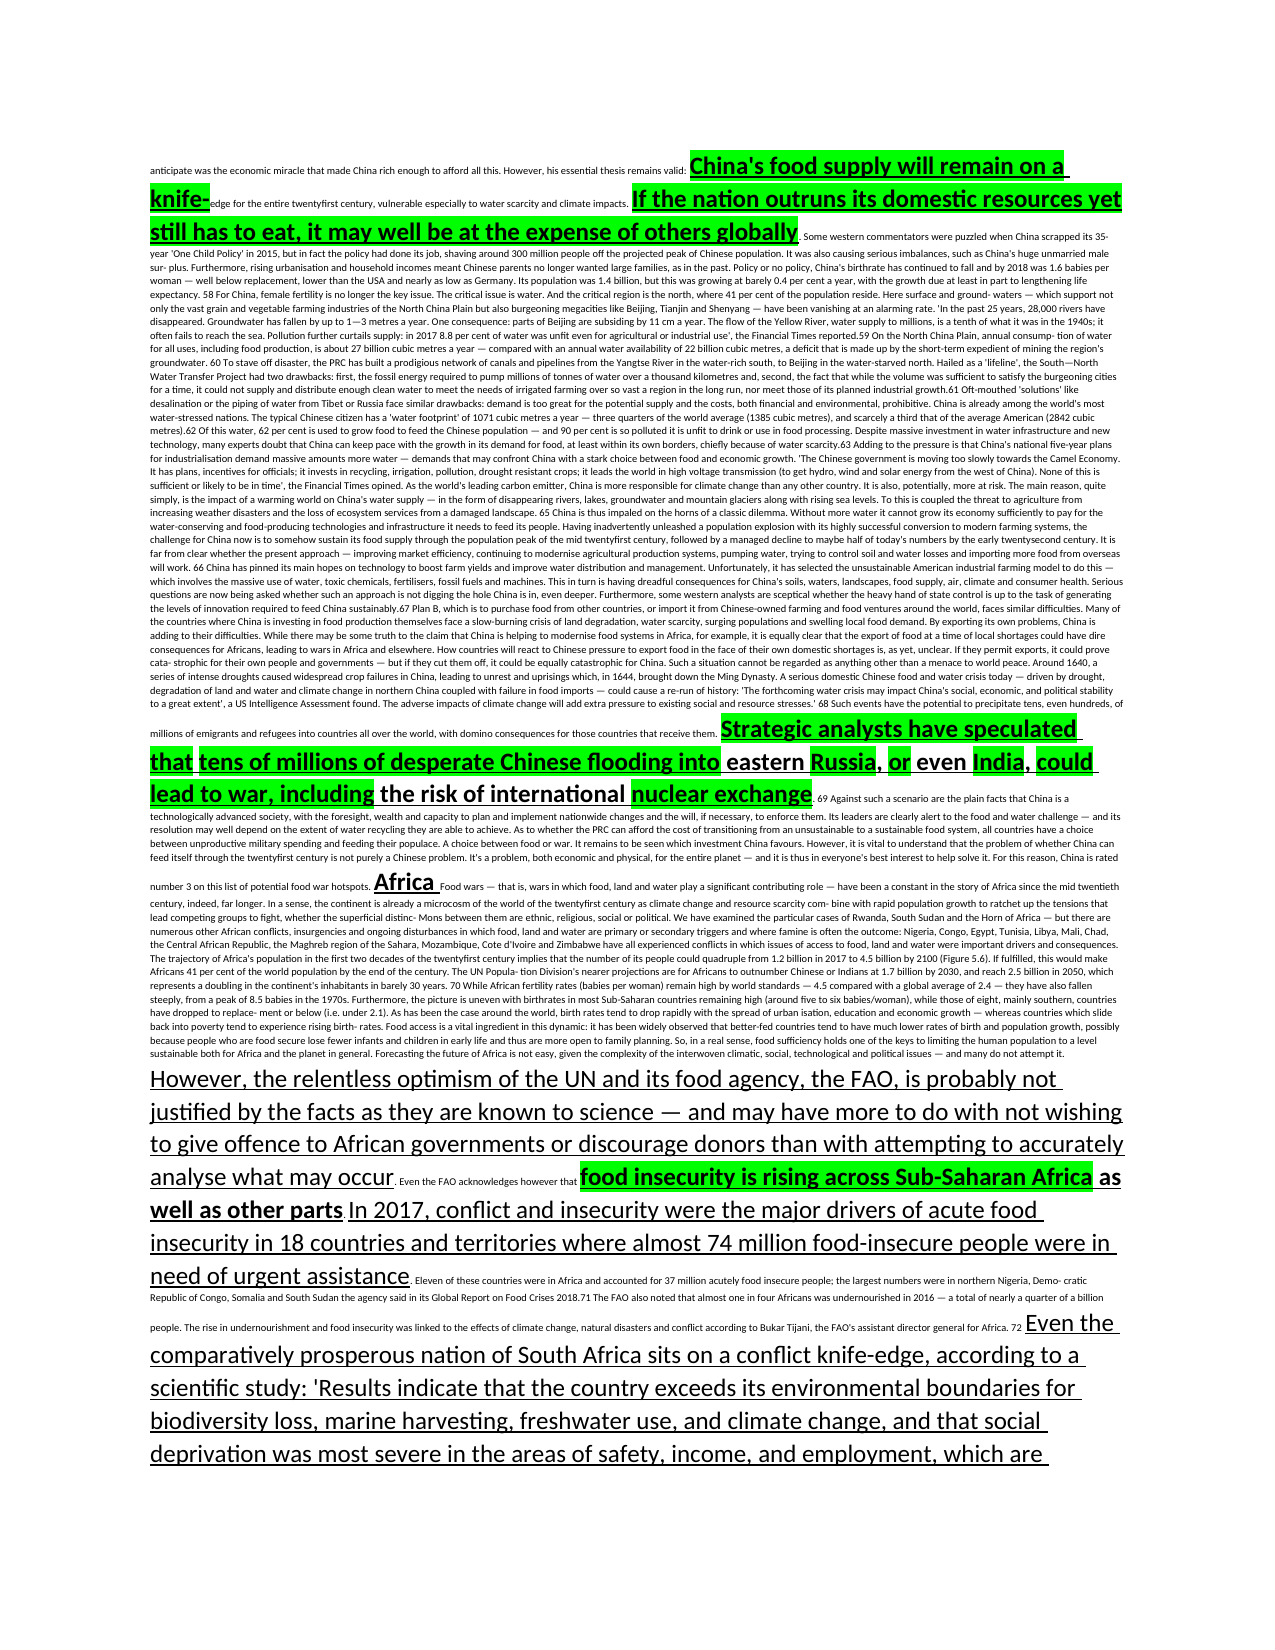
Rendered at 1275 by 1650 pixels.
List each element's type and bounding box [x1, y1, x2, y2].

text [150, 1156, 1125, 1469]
text [150, 150, 1125, 1155]
